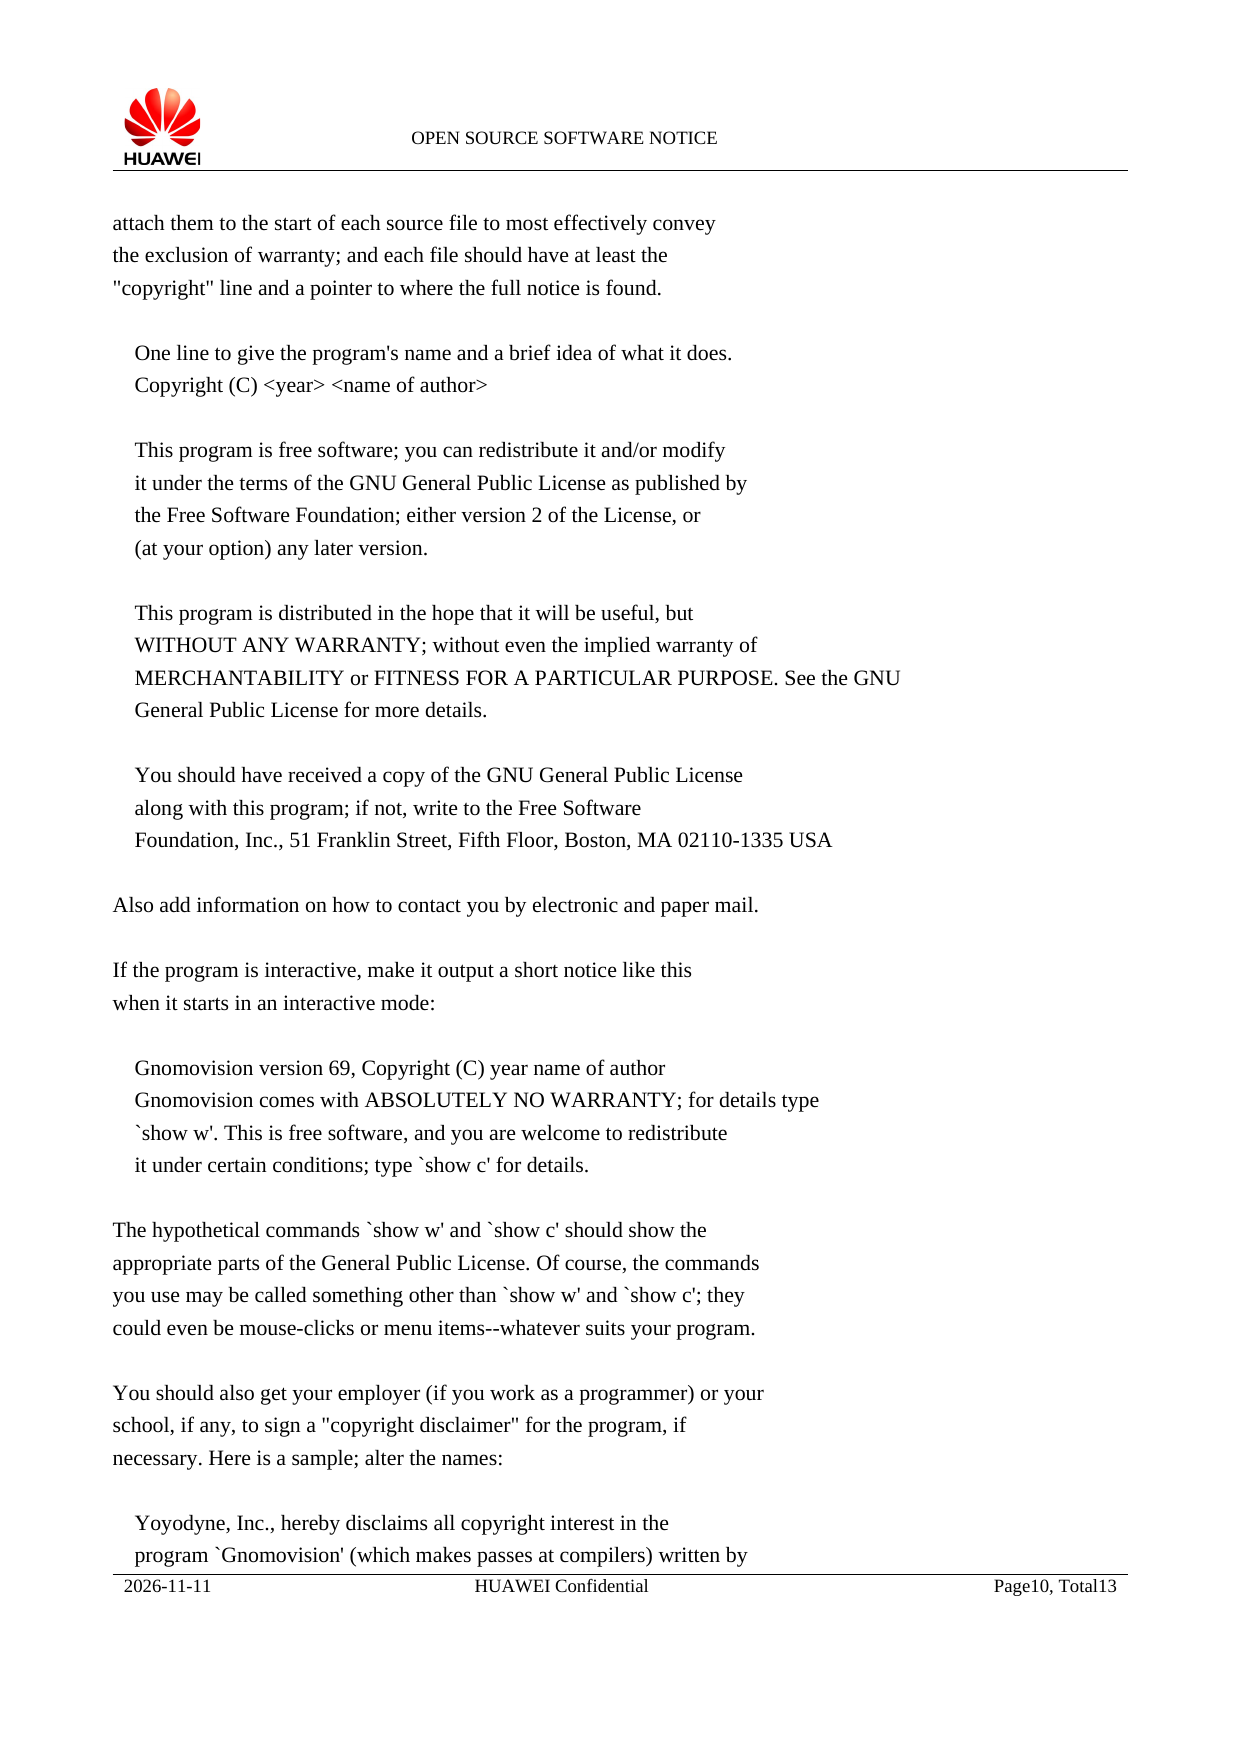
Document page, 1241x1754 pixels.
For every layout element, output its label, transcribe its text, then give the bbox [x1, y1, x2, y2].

picture [124, 88, 201, 165]
